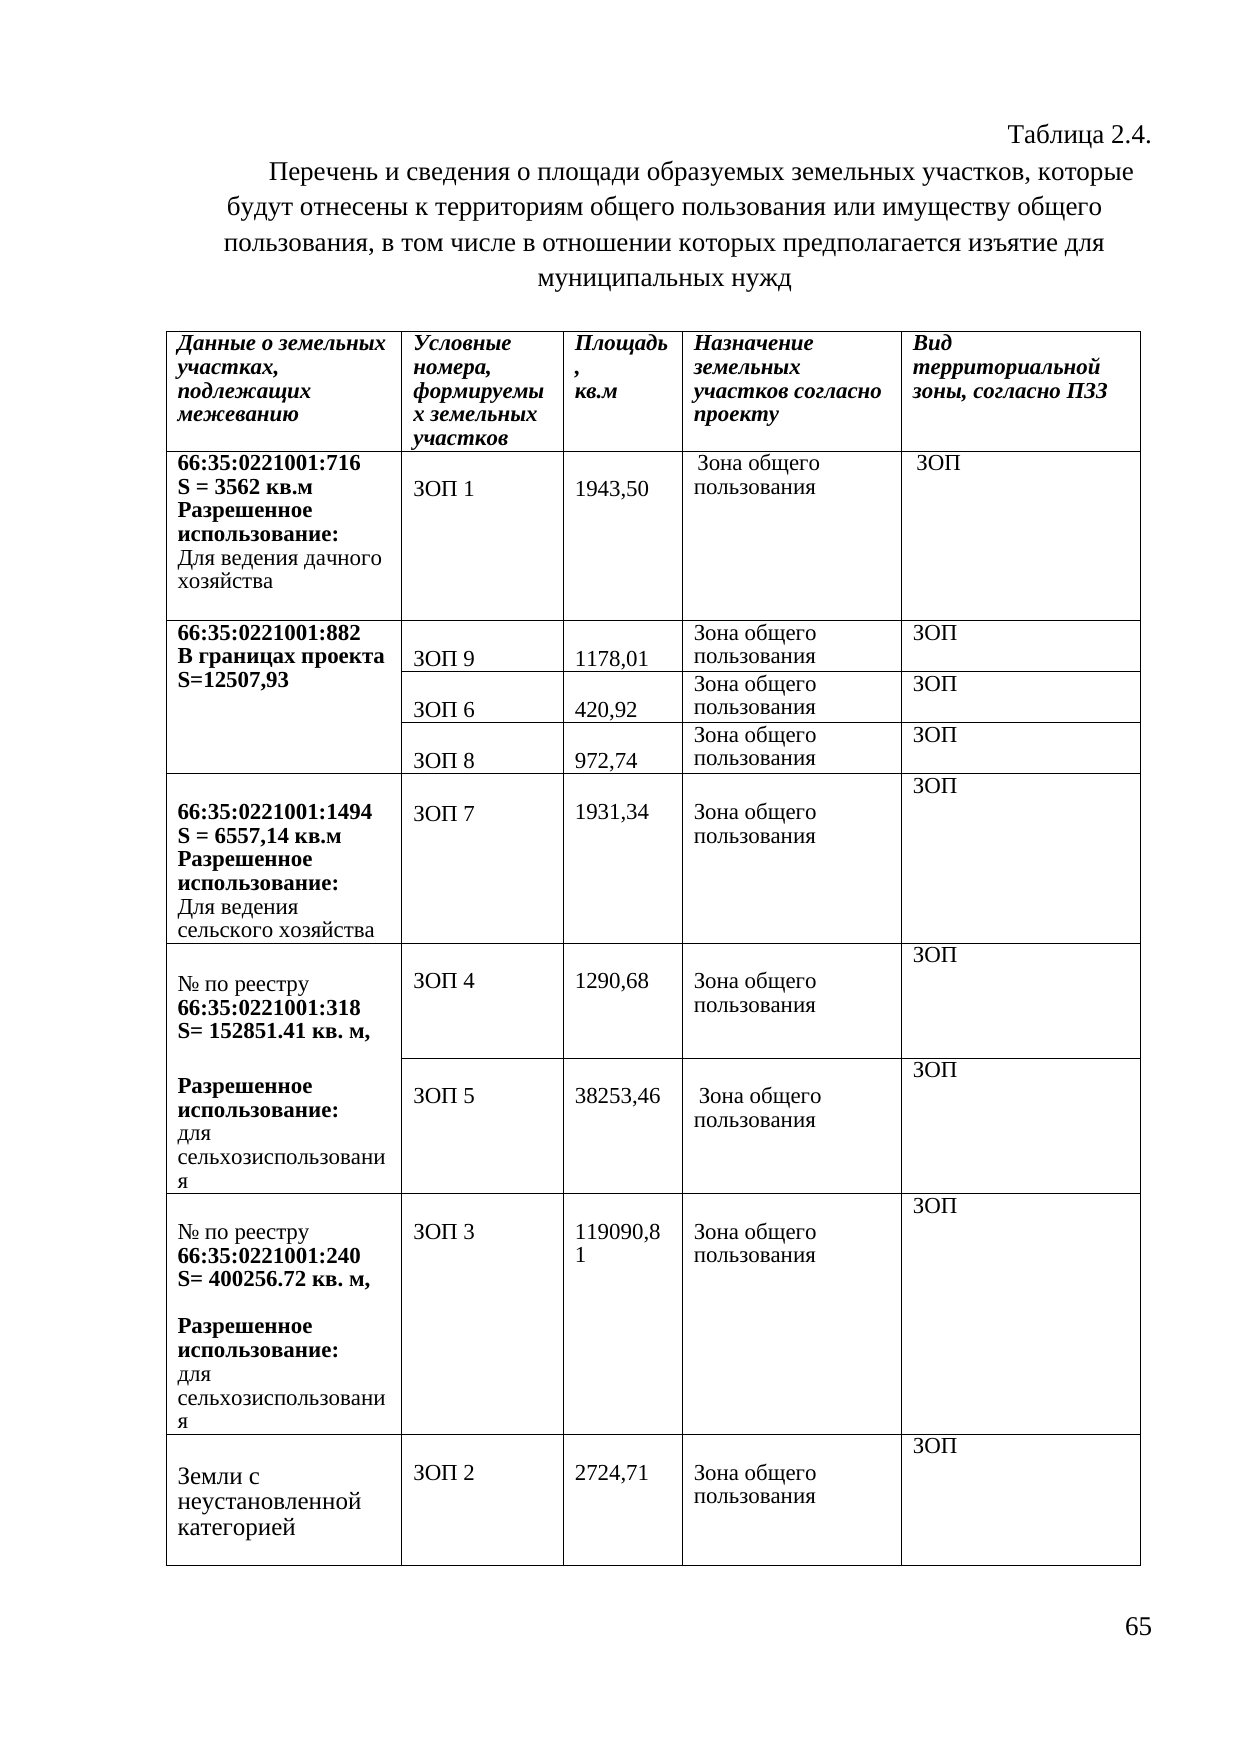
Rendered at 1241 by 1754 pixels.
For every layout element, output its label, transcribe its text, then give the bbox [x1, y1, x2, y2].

table_cell ЗОП 6 [402, 672, 563, 722]
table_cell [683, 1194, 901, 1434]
table_cell Зона общего пользования [683, 723, 901, 773]
table_header Площадь, кв.м [564, 332, 682, 451]
table_cell 38253,46 [564, 1059, 682, 1193]
table_cell ЗОП 7 [402, 774, 563, 943]
table_cell ЗОП [902, 944, 1140, 1058]
table_cell ЗОП [902, 774, 1140, 943]
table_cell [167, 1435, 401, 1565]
table_cell ЗОП 4 [402, 944, 563, 1058]
table_cell 66:35:0221001:882 В границах проекта S=12507,93 [167, 621, 401, 773]
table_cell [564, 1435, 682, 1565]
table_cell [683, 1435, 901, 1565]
table_cell Зона общего пользования [683, 452, 901, 620]
table_cell 1943,50 [564, 452, 682, 620]
table_cell ЗОП [902, 672, 1140, 722]
table_cell ЗОП [902, 621, 1140, 671]
table_header Вид территориальной зоны, согласно ПЗЗ [902, 332, 1140, 451]
table_header Условные номера, формируемых земельных участков [402, 332, 563, 451]
table_cell 66:35:0221001:1494 S = 6557,14 кв.м Разрешенное использование: Для ведения сельского хозяйства [167, 774, 401, 943]
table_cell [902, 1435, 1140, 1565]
text Таблица 2.4. [177, 118, 1152, 149]
table_cell 119090,81 [564, 1194, 682, 1434]
table_cell № по реестру 66:35:0221001:240 S= 400256.72 кв. м, Разрешенное использование: для сельхозиспользования [167, 1194, 401, 1434]
table_cell Зона общего пользования [683, 621, 901, 671]
table_cell № по реестру 66:35:0221001:318 S= 152851.41 кв. м, Разрешенное использование: для сельхозиспользования [167, 944, 401, 1193]
table_cell ЗОП 3 [402, 1194, 563, 1434]
table_cell 66:35:0221001:716 S = 3562 кв.м Разрешенное использование: Для ведения дачного хозяйства [167, 452, 401, 620]
table_cell Зона общего пользования [683, 1059, 901, 1193]
table_cell ЗОП 9 [402, 621, 563, 671]
table_cell ЗОП [902, 1059, 1140, 1193]
table_header Данные о земельных участках, подлежащих межеванию [167, 332, 401, 451]
table_cell 1178,01 [564, 621, 682, 671]
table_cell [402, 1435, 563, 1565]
table_cell ЗОП [902, 723, 1140, 773]
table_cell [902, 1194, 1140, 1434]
table_cell ЗОП 5 [402, 1059, 563, 1193]
text Перечень и сведения о площади образуемых земельных участков, которые будут отнесены к территориям общего пользования или имуществу общего пользования, в том числе в отношении которых предполагается изъятие для муниципальных нужд [177, 155, 1152, 292]
table_cell ЗОП [902, 452, 1140, 620]
table_cell 420,92 [564, 672, 682, 722]
table_cell 972,74 [564, 723, 682, 773]
table_cell Зона общего пользования [683, 944, 901, 1058]
table_cell ЗОП 1 [402, 452, 563, 620]
table_cell 1290,68 [564, 944, 682, 1058]
table_cell Зона общего пользования [683, 774, 901, 943]
table_header Назначение земельных участков согласно проекту [683, 332, 901, 451]
table_cell 1931,34 [564, 774, 682, 943]
table_cell ЗОП 8 [402, 723, 563, 773]
table_cell Зона общего пользования [683, 672, 901, 722]
